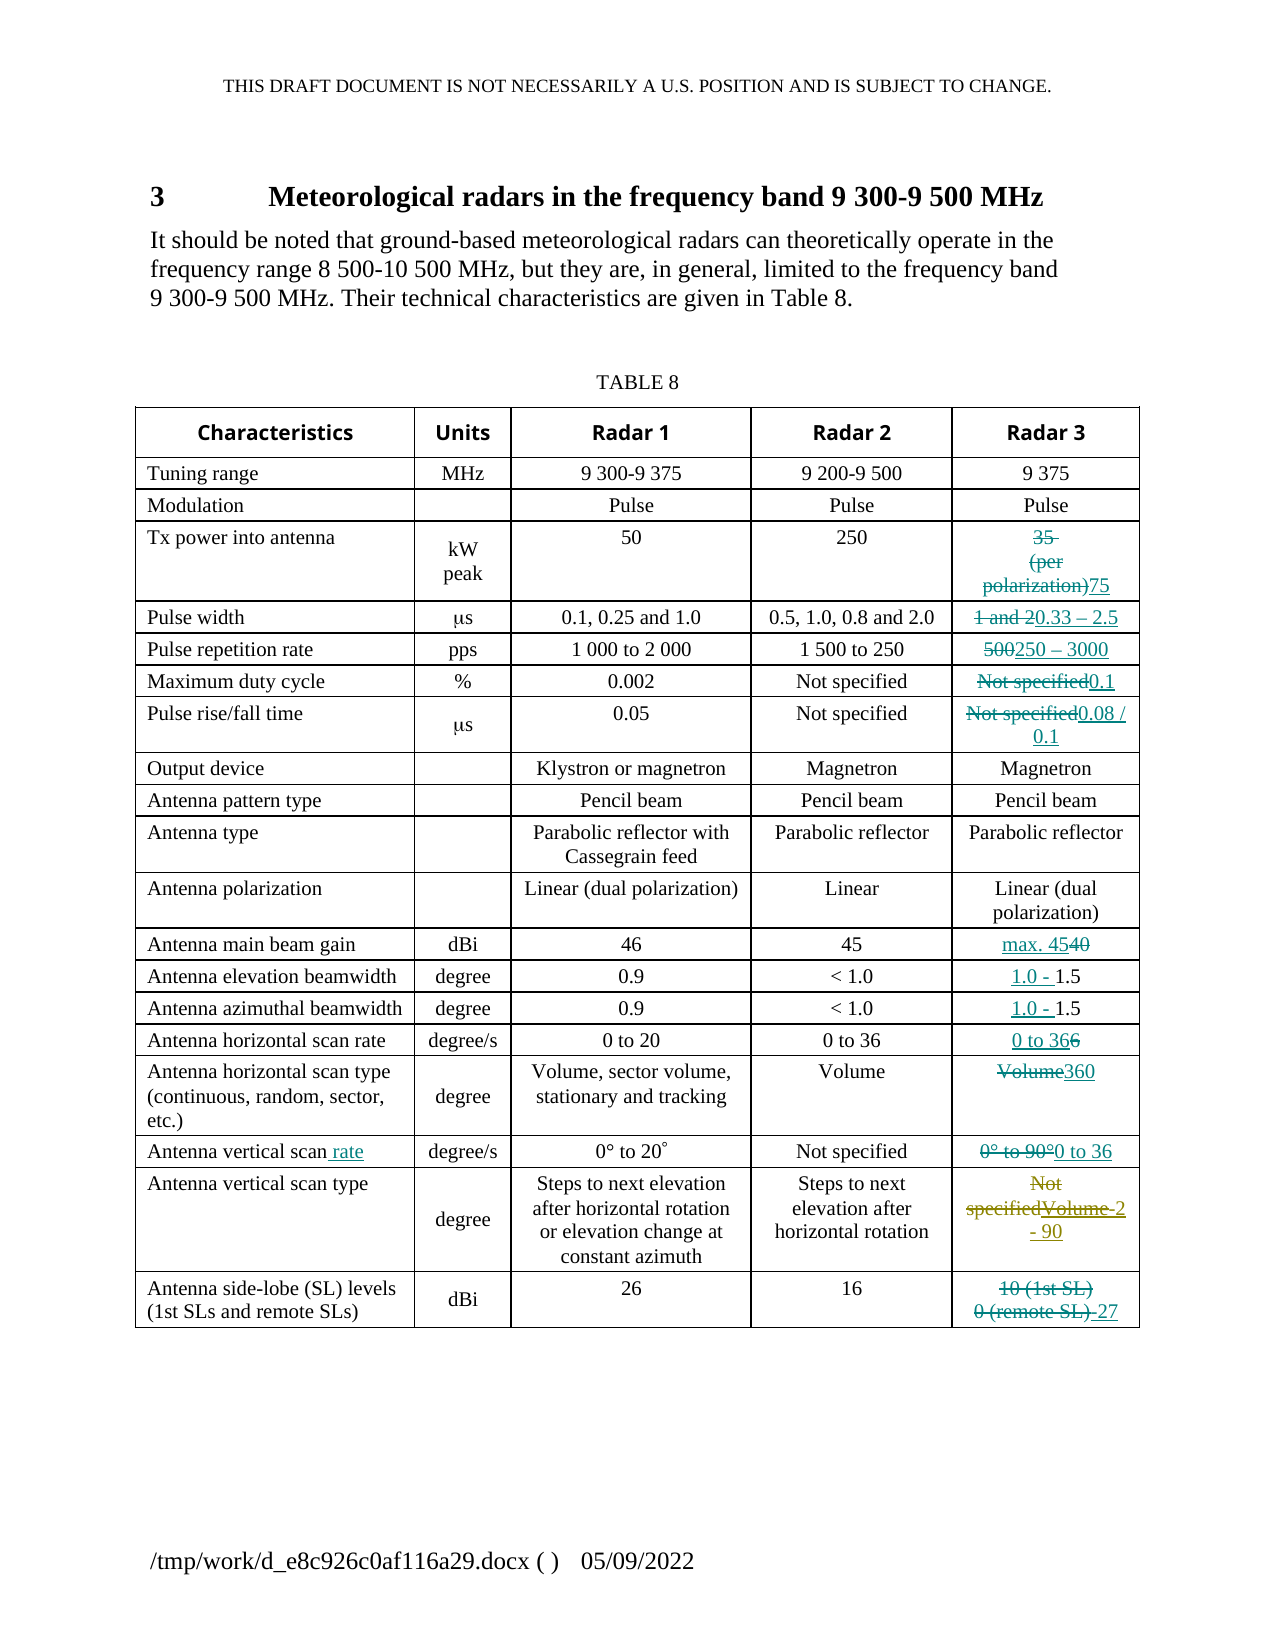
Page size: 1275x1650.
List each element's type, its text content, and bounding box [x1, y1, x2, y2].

table_cell kW peak [415, 522, 510, 600]
table_cell Magnetron [752, 753, 951, 783]
table_cell [953, 634, 1139, 664]
table_cell [415, 817, 510, 871]
table_cell 9 200-9 500 [752, 458, 951, 488]
table_cell Linear [752, 873, 951, 927]
table_cell Modulation [136, 490, 414, 520]
table_cell Antenna polarization [136, 873, 414, 927]
text TABLE 8 [150, 370, 1125, 394]
table_cell Pulse [512, 490, 750, 520]
table_cell Maximum duty cycle [136, 666, 414, 696]
table_cell dBi [415, 1272, 510, 1327]
table_cell Antenna pattern type [136, 785, 414, 815]
table_cell [953, 666, 1139, 696]
table_cell Antenna horizontal scan type (continuous, random, sector, etc.) [136, 1056, 414, 1135]
table_cell Antenna side-lobe (SL) levels (1st SLs and remote SLs) [136, 1272, 414, 1327]
table_header Radar 1 [512, 408, 750, 456]
table_cell Antenna vertical scan [136, 1136, 414, 1167]
table_cell degree/s [415, 1025, 510, 1055]
table_cell % [415, 666, 510, 696]
table_cell [953, 1136, 1139, 1167]
table_cell 9 375 [953, 458, 1139, 488]
table_cell Magnetron [953, 753, 1139, 783]
table_cell [415, 785, 510, 815]
table_cell Parabolic reflector [953, 817, 1139, 871]
table_cell degree/s [415, 1136, 510, 1167]
text It should be noted that ground-based meteorological radars can theoretically operate in the frequency range 8 500-10 500 MHz, but they are, in general, limited to the frequency band 9 300-9 500 MHz. Their technical characteristics are given in Table 8. [150, 225, 1125, 311]
table_cell Volume, sector volume, stationary and tracking [512, 1056, 750, 1135]
table_cell Pulse repetition rate [136, 634, 414, 664]
table_cell Not specified [752, 697, 951, 752]
table_header Units [415, 408, 510, 456]
table_cell 0.002 [512, 666, 750, 696]
table_cell degree [415, 961, 510, 991]
table_cell 0° to 20 [512, 1136, 750, 1167]
table_cell [415, 753, 510, 783]
table_cell Antenna main beam gain [136, 929, 414, 959]
table_cell [953, 1168, 1139, 1271]
table_cell Output device [136, 753, 414, 783]
table_cell s [415, 602, 510, 632]
table_cell Tuning range [136, 458, 414, 488]
table_cell s [415, 697, 510, 752]
table_cell Not specified [752, 1136, 951, 1167]
table_cell 45 [752, 929, 951, 959]
table_cell Tx power into antenna [136, 522, 414, 600]
table_cell Antenna azimuthal beamwidth [136, 993, 414, 1023]
table_cell 0.1, 0.25 and 1.0 [512, 602, 750, 632]
table_cell 1 000 to 2 000 [512, 634, 750, 664]
table_header Radar 3 [953, 408, 1139, 456]
table_cell 26 [512, 1272, 750, 1327]
table_cell Antenna elevation beamwidth [136, 961, 414, 991]
table_cell dBi [415, 929, 510, 959]
table_cell 1 500 to 250 [752, 634, 951, 664]
table_cell 9 300-9 375 [512, 458, 750, 488]
table_cell [953, 1272, 1139, 1327]
table_cell 50 [512, 522, 750, 600]
table_cell 0.05 [512, 697, 750, 752]
table_cell [953, 1056, 1139, 1135]
table_cell Antenna horizontal scan rate [136, 1025, 414, 1055]
table_cell pps [415, 634, 510, 664]
table_cell degree [415, 1168, 510, 1271]
table_cell 16 [752, 1272, 951, 1327]
table_cell 46 [512, 929, 750, 959]
table_cell Pulse rise/fall time [136, 697, 414, 752]
table_header Characteristics [136, 408, 414, 456]
table_cell < 1.0 [752, 993, 951, 1023]
table_header Radar 2 [752, 408, 951, 456]
subtitle 3 Meteorological radars in the frequency band 9 300-9 500 MHz [150, 179, 1125, 213]
table_cell 1.5 [953, 961, 1139, 991]
table_cell 0.9 [512, 993, 750, 1023]
table_cell Pulse [953, 490, 1139, 520]
table_cell Parabolic reflector [752, 817, 951, 871]
table_cell Volume [752, 1056, 951, 1135]
table_cell 0.9 [512, 961, 750, 991]
table_cell Parabolic reflector with Cassegrain feed [512, 817, 750, 871]
table_cell Pulse [752, 490, 951, 520]
table_cell Antenna vertical scan type [136, 1168, 414, 1271]
table_cell Pencil beam [752, 785, 951, 815]
table_cell [953, 1025, 1139, 1055]
table_cell [415, 490, 510, 520]
table_cell Steps to next elevation after horizontal rotation [752, 1168, 951, 1271]
table_cell [953, 602, 1139, 632]
table_cell < 1.0 [752, 961, 951, 991]
table_cell degree [415, 1056, 510, 1135]
table_cell [953, 929, 1139, 959]
table_cell Not specified [752, 666, 951, 696]
table_cell 1.5 [953, 993, 1139, 1023]
table_cell [953, 697, 1139, 752]
table_cell [953, 522, 1139, 600]
table_cell 0.5, 1.0, 0.8 and 2.0 [752, 602, 951, 632]
table_cell Linear (dual polarization) [953, 873, 1139, 927]
table_cell degree [415, 993, 510, 1023]
table_cell Antenna type [136, 817, 414, 871]
table_cell Pencil beam [953, 785, 1139, 815]
table_cell 250 [752, 522, 951, 600]
table_cell [415, 873, 510, 927]
table_cell Pencil beam [512, 785, 750, 815]
table_cell Linear (dual polarization) [512, 873, 750, 927]
table_cell Steps to next elevation after horizontal rotation or elevation change at constant azimuth [512, 1168, 750, 1271]
table_cell 0 to 20 [512, 1025, 750, 1055]
table_cell 0 to 36 [752, 1025, 951, 1055]
table_cell Pulse width [136, 602, 414, 632]
table_cell MHz [415, 458, 510, 488]
table_cell Klystron or magnetron [512, 753, 750, 783]
